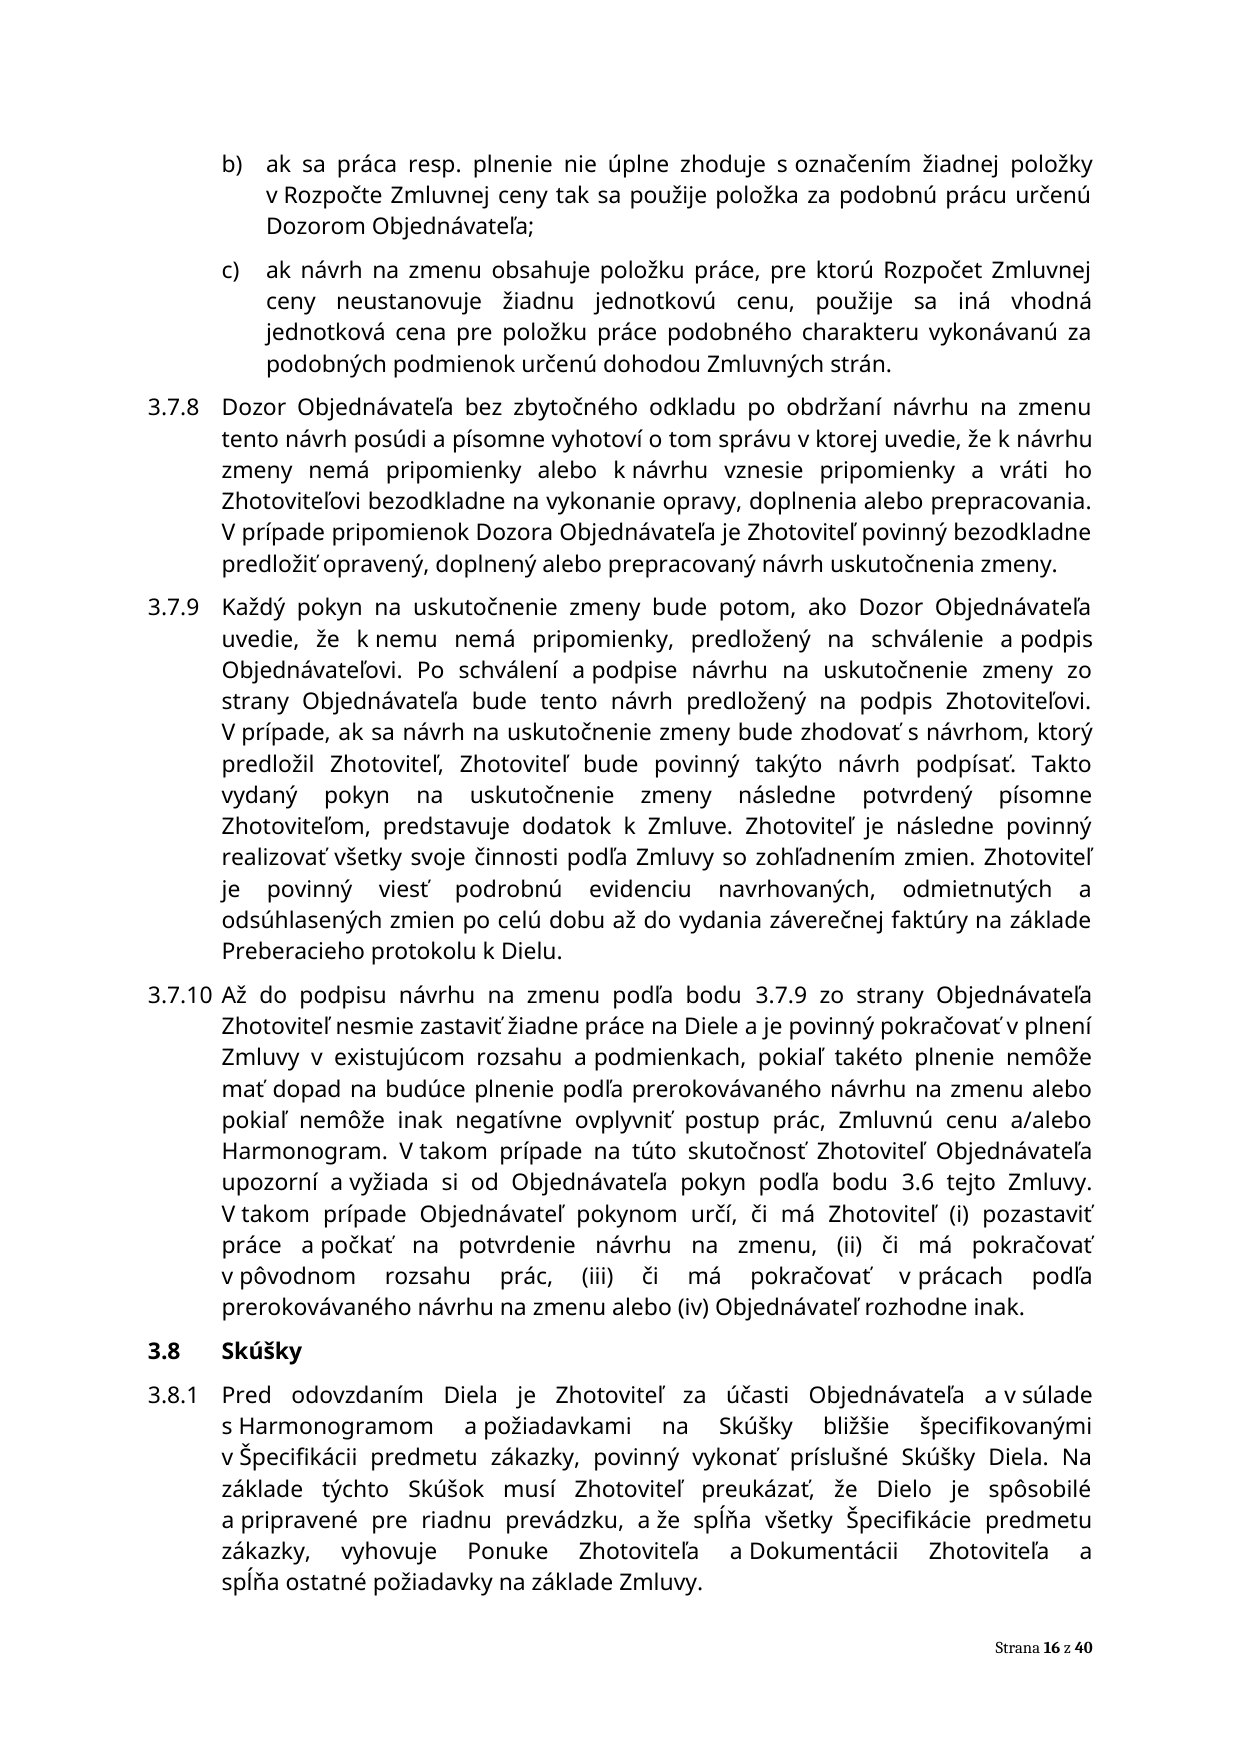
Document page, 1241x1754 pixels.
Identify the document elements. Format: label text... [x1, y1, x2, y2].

list Dozor Objednávateľa bez zbytočného odkladu po obdržaní návrhu na zmenu tento návrh posúdi a písomne vyhotoví o tom správu v ktorej uvedie, že k návrhu zmeny nemá pripomienky alebo k návrhu vznesie pripomienky a vráti ho Zhotoviteľovi bezodkladne na vykonanie opravy, doplnenia alebo prepracovania. V prípade pripomienok Dozora Objednávateľa je Zhotoviteľ povinný bezodkladne predložiť opravený, doplnený alebo prepracovaný návrh uskutočnenia zmeny. [148, 391, 1093, 579]
list ak návrh na zmenu obsahuje položku práce, pre ktorú Rozpočet Zmluvnej ceny neustanovuje žiadnu jednotkovú cenu, použije sa iná vhodná jednotková cena pre položku práce podobného charakteru vykonávanú za podobných podmienok určenú dohodou Zmluvných strán. [221, 254, 1093, 379]
list ak sa práca resp. plnenie nie úplne zhoduje s označením žiadnej položky v Rozpočte Zmluvnej ceny tak sa použije položka za podobnú prácu určenú Dozorom Objednávateľa; [221, 148, 1093, 241]
list Pred odovzdaním Diela je Zhotoviteľ za účasti Objednávateľa a v súlade s Harmonogramom a požiadavkami na Skúšky bližšie špecifikovanými v Špecifikácii predmetu zákazky, povinný vykonať príslušné Skúšky Diela. Na základe týchto Skúšok musí Zhotoviteľ preukázať, že Dielo je spôsobilé a pripravené pre riadnu prevádzku, a že spĺňa všetky Špecifikácie predmetu zákazky, vyhovuje Ponuke Zhotoviteľa a Dokumentácii Zhotoviteľa a spĺňa ostatné požiadavky na základe Zmluvy. [148, 1379, 1093, 1598]
list Každý pokyn na uskutočnenie zmeny bude potom, ako Dozor Objednávateľa uvedie, že k nemu nemá pripomienky, predložený na schválenie a podpis Objednávateľovi. Po schválení a podpise návrhu na uskutočnenie zmeny zo strany Objednávateľa bude tento návrh predložený na podpis Zhotoviteľovi. V prípade, ak sa návrh na uskutočnenie zmeny bude zhodovať s návrhom, ktorý predložil Zhotoviteľ, Zhotoviteľ bude povinný takýto návrh podpísať. Takto vydaný pokyn na uskutočnenie zmeny následne potvrdený písomne Zhotoviteľom, predstavuje dodatok k Zmluve. Zhotoviteľ je následne povinný realizovať všetky svoje činnosti podľa Zmluvy so zohľadnením zmien. Zhotoviteľ je povinný viesť podrobnú evidenciu navrhovaných, odmietnutých a odsúhlasených zmien po celú dobu až do vydania záverečnej faktúry na základe Preberacieho protokolu k Dielu. [148, 591, 1093, 966]
list Skúšky [148, 1335, 1093, 1366]
list Až do podpisu návrhu na zmenu podľa bodu 3.7.9 zo strany Objednávateľa Zhotoviteľ nesmie zastaviť žiadne práce na Diele a je povinný pokračovať v plnení Zmluvy v existujúcom rozsahu a podmienkach, pokiaľ takéto plnenie nemôže mať dopad na budúce plnenie podľa prerokovávaného návrhu na zmenu alebo pokiaľ nemôže inak negatívne ovplyvniť postup prác, Zmluvnú cenu a/alebo Harmonogram. V takom prípade na túto skutočnosť Zhotoviteľ Objednávateľa upozorní a vyžiada si od Objednávateľa pokyn podľa bodu 3.6 tejto Zmluvy. V takom prípade Objednávateľ pokynom určí, či má Zhotoviteľ (i) pozastaviť práce a počkať na potvrdenie návrhu na zmenu, (ii) či má pokračovať v pôvodnom rozsahu prác, (iii) či má pokračovať v prácach podľa prerokovávaného návrhu na zmenu alebo (iv) Objednávateľ rozhodne inak. [148, 979, 1093, 1323]
